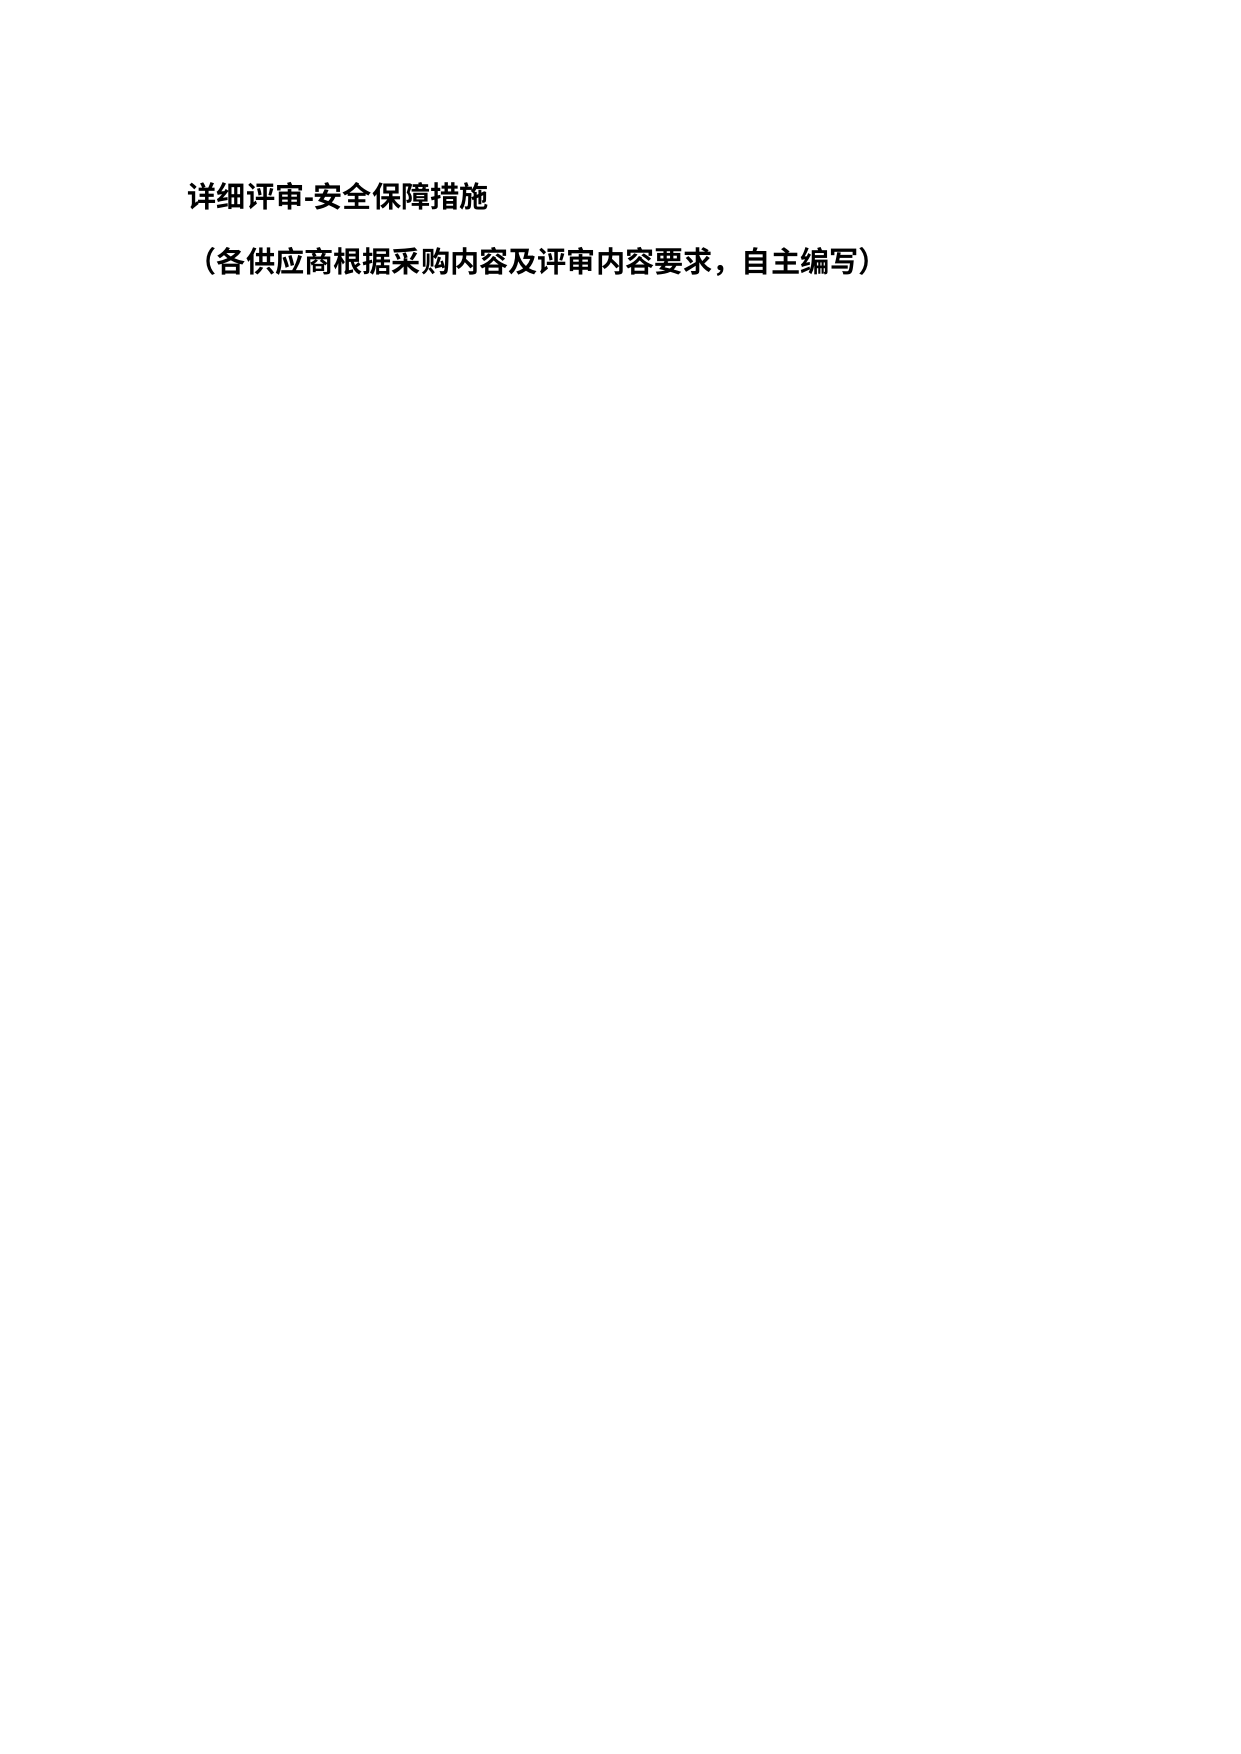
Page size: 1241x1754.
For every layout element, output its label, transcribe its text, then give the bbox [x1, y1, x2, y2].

text （各供应商根据采购内容及评审内容要求，自主编写） [187, 227, 1053, 292]
text 详细评审-安全保障措施 [187, 162, 1053, 227]
